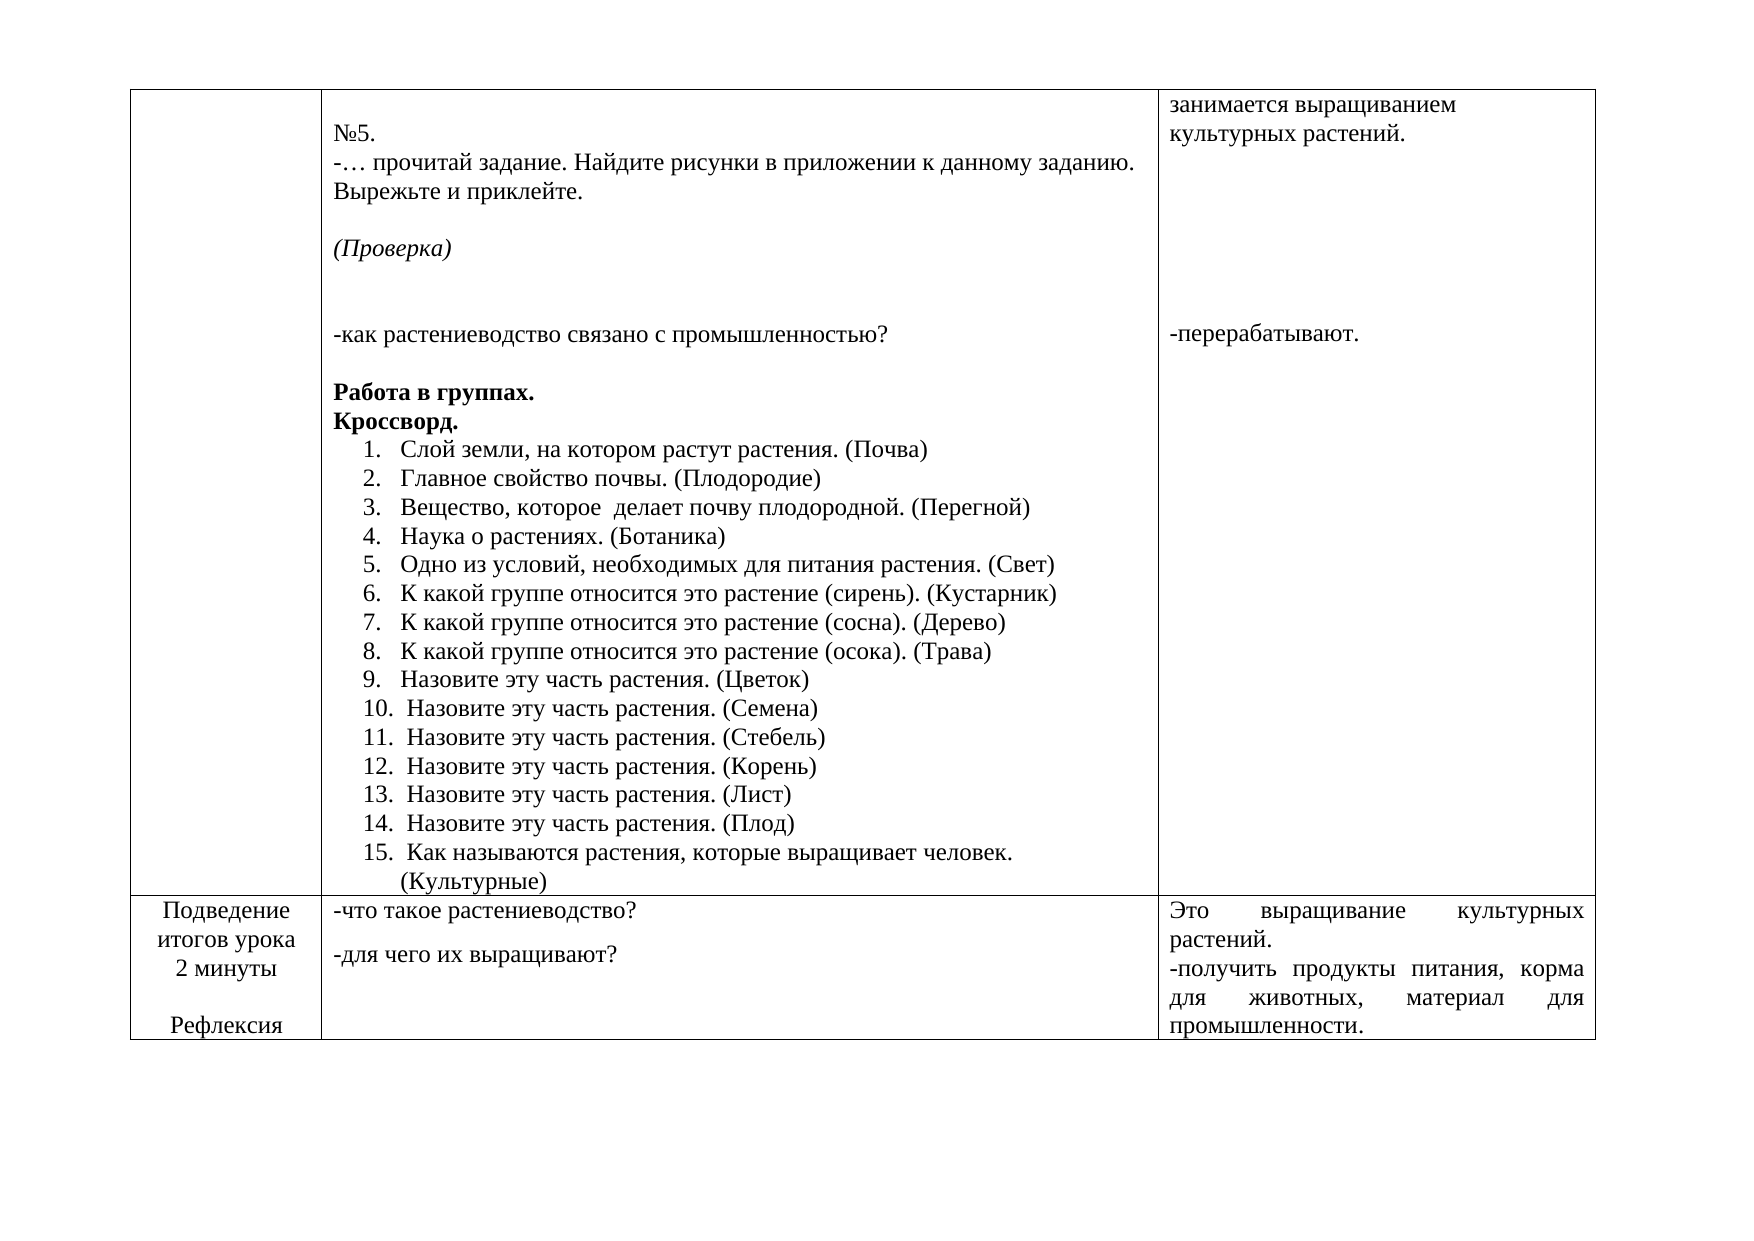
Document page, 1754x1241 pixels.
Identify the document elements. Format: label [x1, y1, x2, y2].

table_cell [131, 896, 321, 1039]
table_cell [322, 90, 1158, 894]
table_cell [1159, 896, 1595, 1039]
table_cell [322, 896, 1158, 1039]
table_cell [1159, 90, 1595, 894]
table_cell [131, 90, 321, 894]
